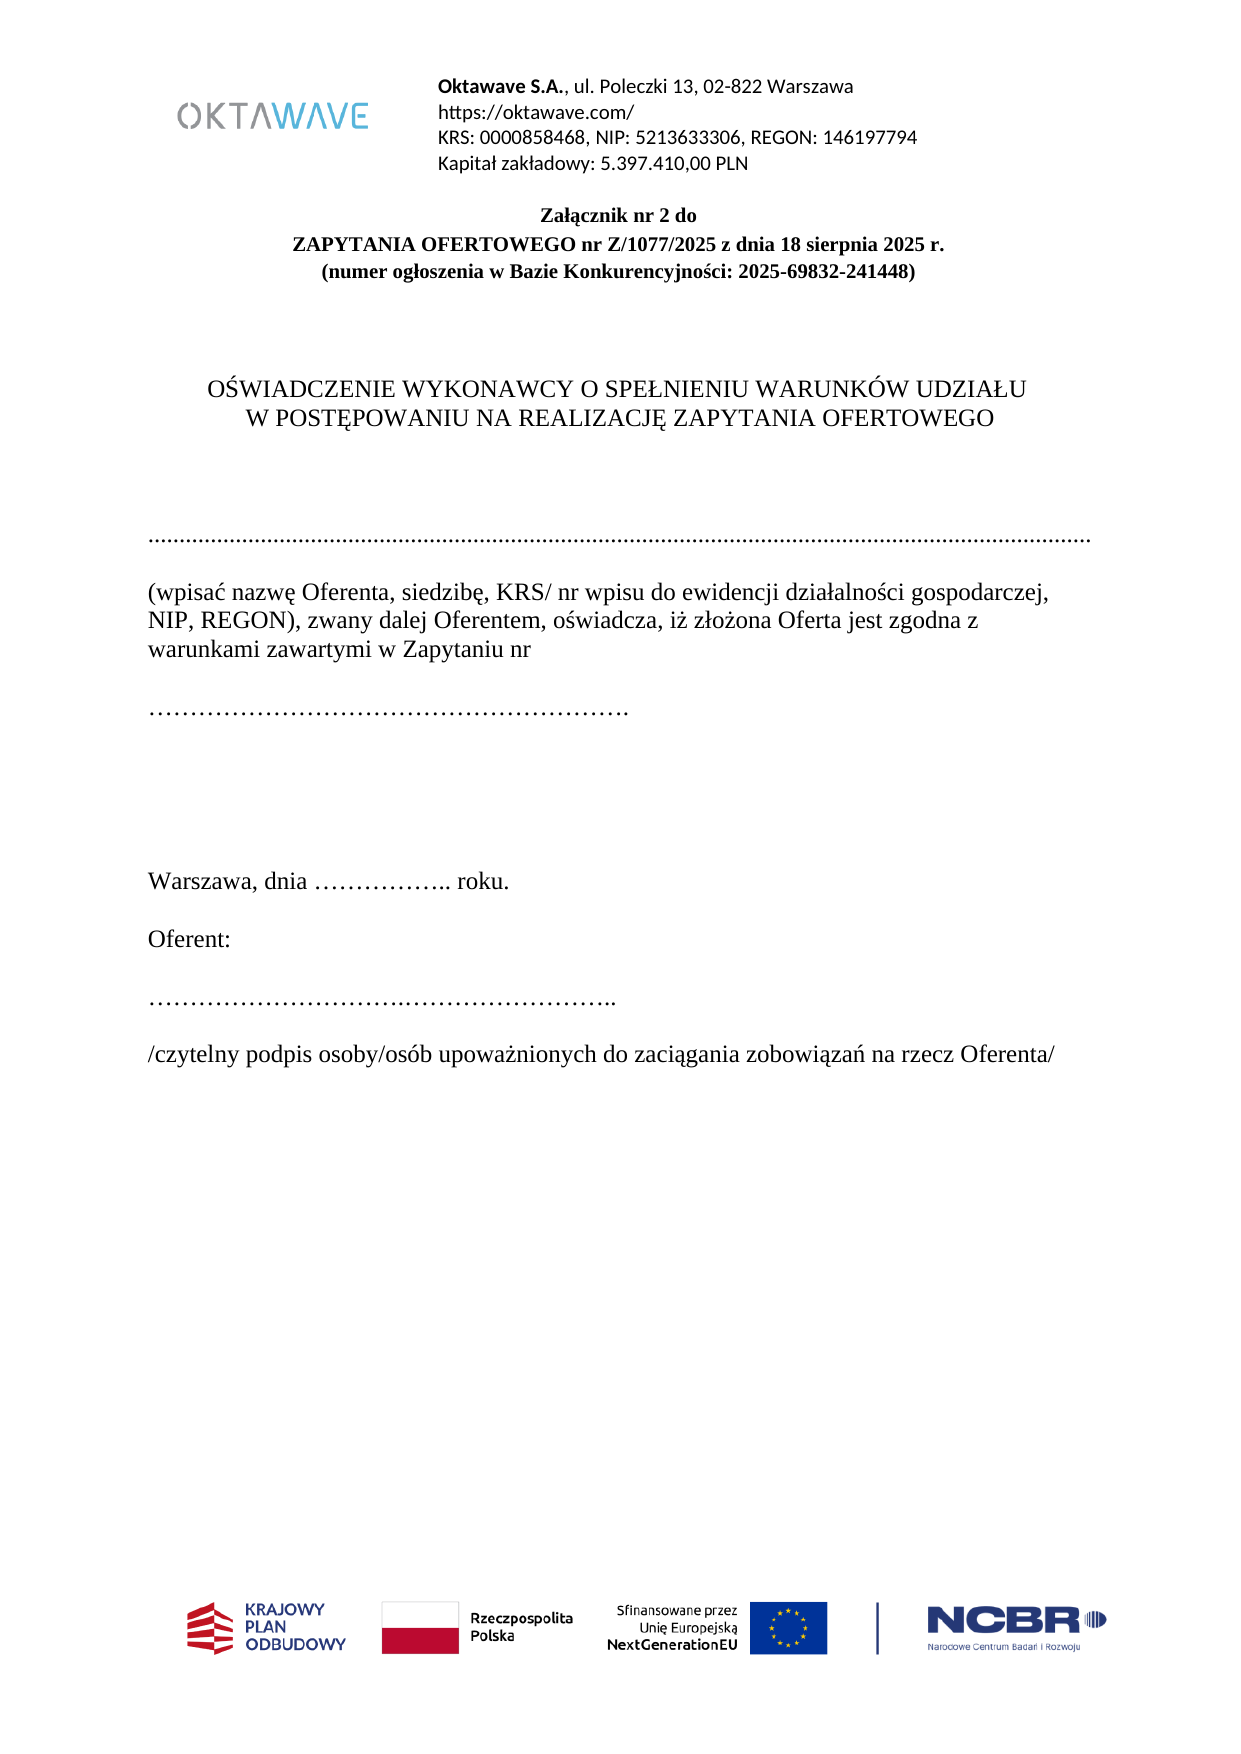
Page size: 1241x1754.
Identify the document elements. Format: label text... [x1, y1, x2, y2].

text …………………………………………………. [148, 692, 1093, 721]
text ....................................................................................................................................................... [148, 519, 1093, 547]
text Załącznik nr 2 do [148, 203, 1089, 227]
picture [147, 1571, 1183, 1681]
picture [158, 89, 392, 145]
text ZAPYTANIA OFERTOWEGO nr Z/1077/2025 z dnia 18 sierpnia 2025 r. [148, 231, 1089, 256]
text /czytelny podpis osoby/osób upoważnionych do zaciągania zobowiązań na rzecz Oferenta/ [148, 1039, 1093, 1068]
text ………………………….…………………….. [148, 982, 1093, 1010]
text (numer ogłoszenia w Bazie Konkurencyjności: 2025-69832-241448) [148, 259, 1089, 283]
text OŚWIADCZENIE WYKONAWCY O SPEŁNIENIU WARUNKÓW UDZIAŁU W POSTĘPOWANIU NA REALIZACJĘ ZAPYTANIA OFERTOWEGO [148, 374, 1093, 432]
text Oferent: [148, 924, 1093, 952]
text Warszawa, dnia …………….. roku. [148, 866, 1093, 894]
text (wpisać nazwę Oferenta, siedzibę, KRS/ nr wpisu do ewidencji działalności gospodarczej, NIP, REGON), zwany dalej Oferentem, oświadcza, iż złożona Oferta jest zgodna z warunkami zawartymi w Zapytaniu nr [148, 577, 1093, 663]
